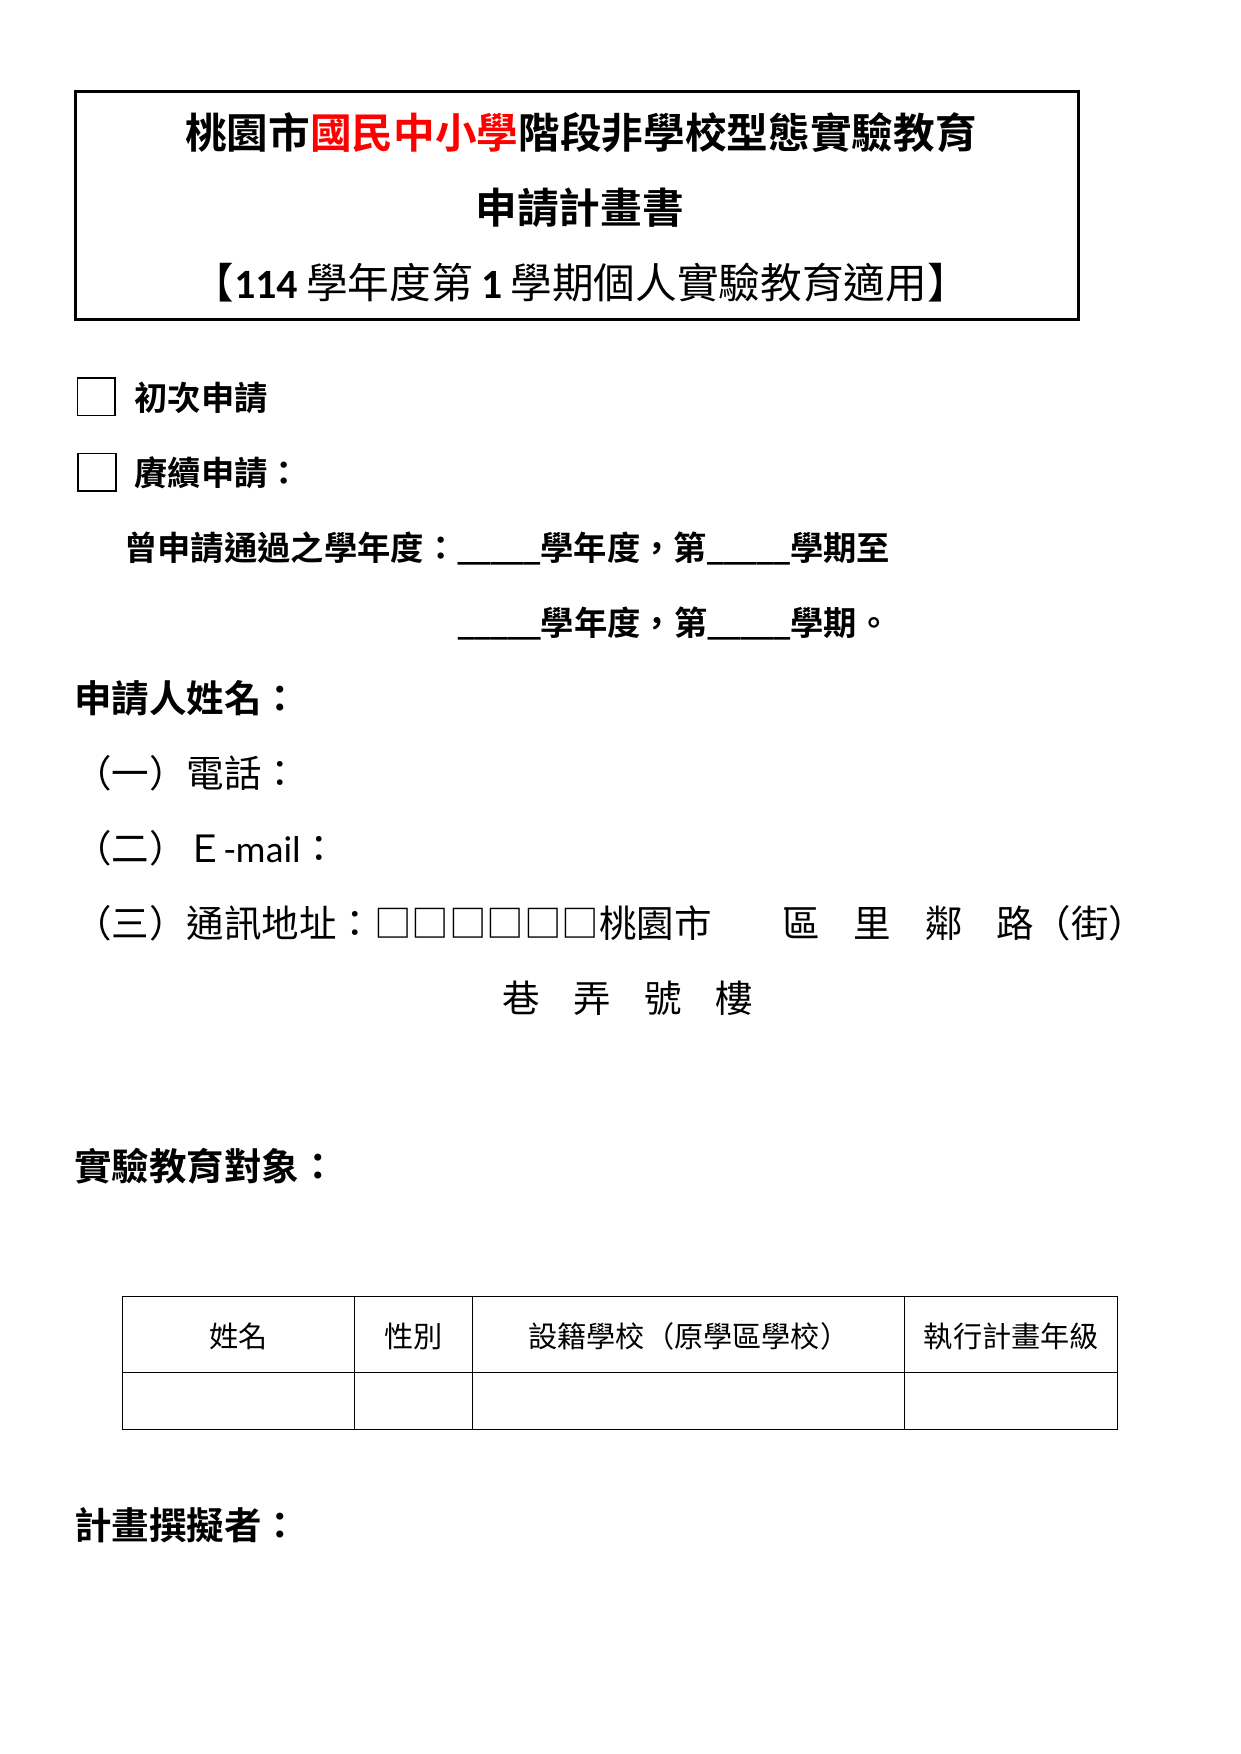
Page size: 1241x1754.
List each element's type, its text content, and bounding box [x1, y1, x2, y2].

text 計畫撰擬者： [74, 1486, 1166, 1561]
text _____學年度，第_____學期。 [74, 583, 1166, 658]
text 申請人姓名： [74, 658, 1166, 733]
text 賡續申請： [74, 433, 1166, 508]
table_header 桃園市國民中小學階段非學校型態實驗教育 申請計畫書 【114學年度第1學期個人實驗教育適用】 [77, 93, 1077, 318]
text （二）Ｅ-mail： [74, 808, 1166, 883]
table_cell [473, 1373, 904, 1428]
table_header 執行計畫年級 [905, 1297, 1117, 1372]
text 實驗教育對象： [74, 1127, 1166, 1202]
table_header 姓名 [123, 1297, 354, 1372]
text （三）通訊地址：□□□□□□桃園市 區 里 鄰 路（街） 巷 弄 號 樓 [74, 883, 1166, 1033]
text 曾申請通過之學年度：_____學年度，第_____學期至 [74, 508, 1166, 583]
table_header 性別 [355, 1297, 472, 1372]
table_cell [355, 1373, 472, 1428]
table_cell [123, 1373, 354, 1428]
table_header 設籍學校（原學區學校） [473, 1297, 904, 1372]
table_cell [905, 1373, 1117, 1428]
text 初次申請 [74, 358, 1166, 433]
text （一）電話： [74, 733, 1166, 808]
